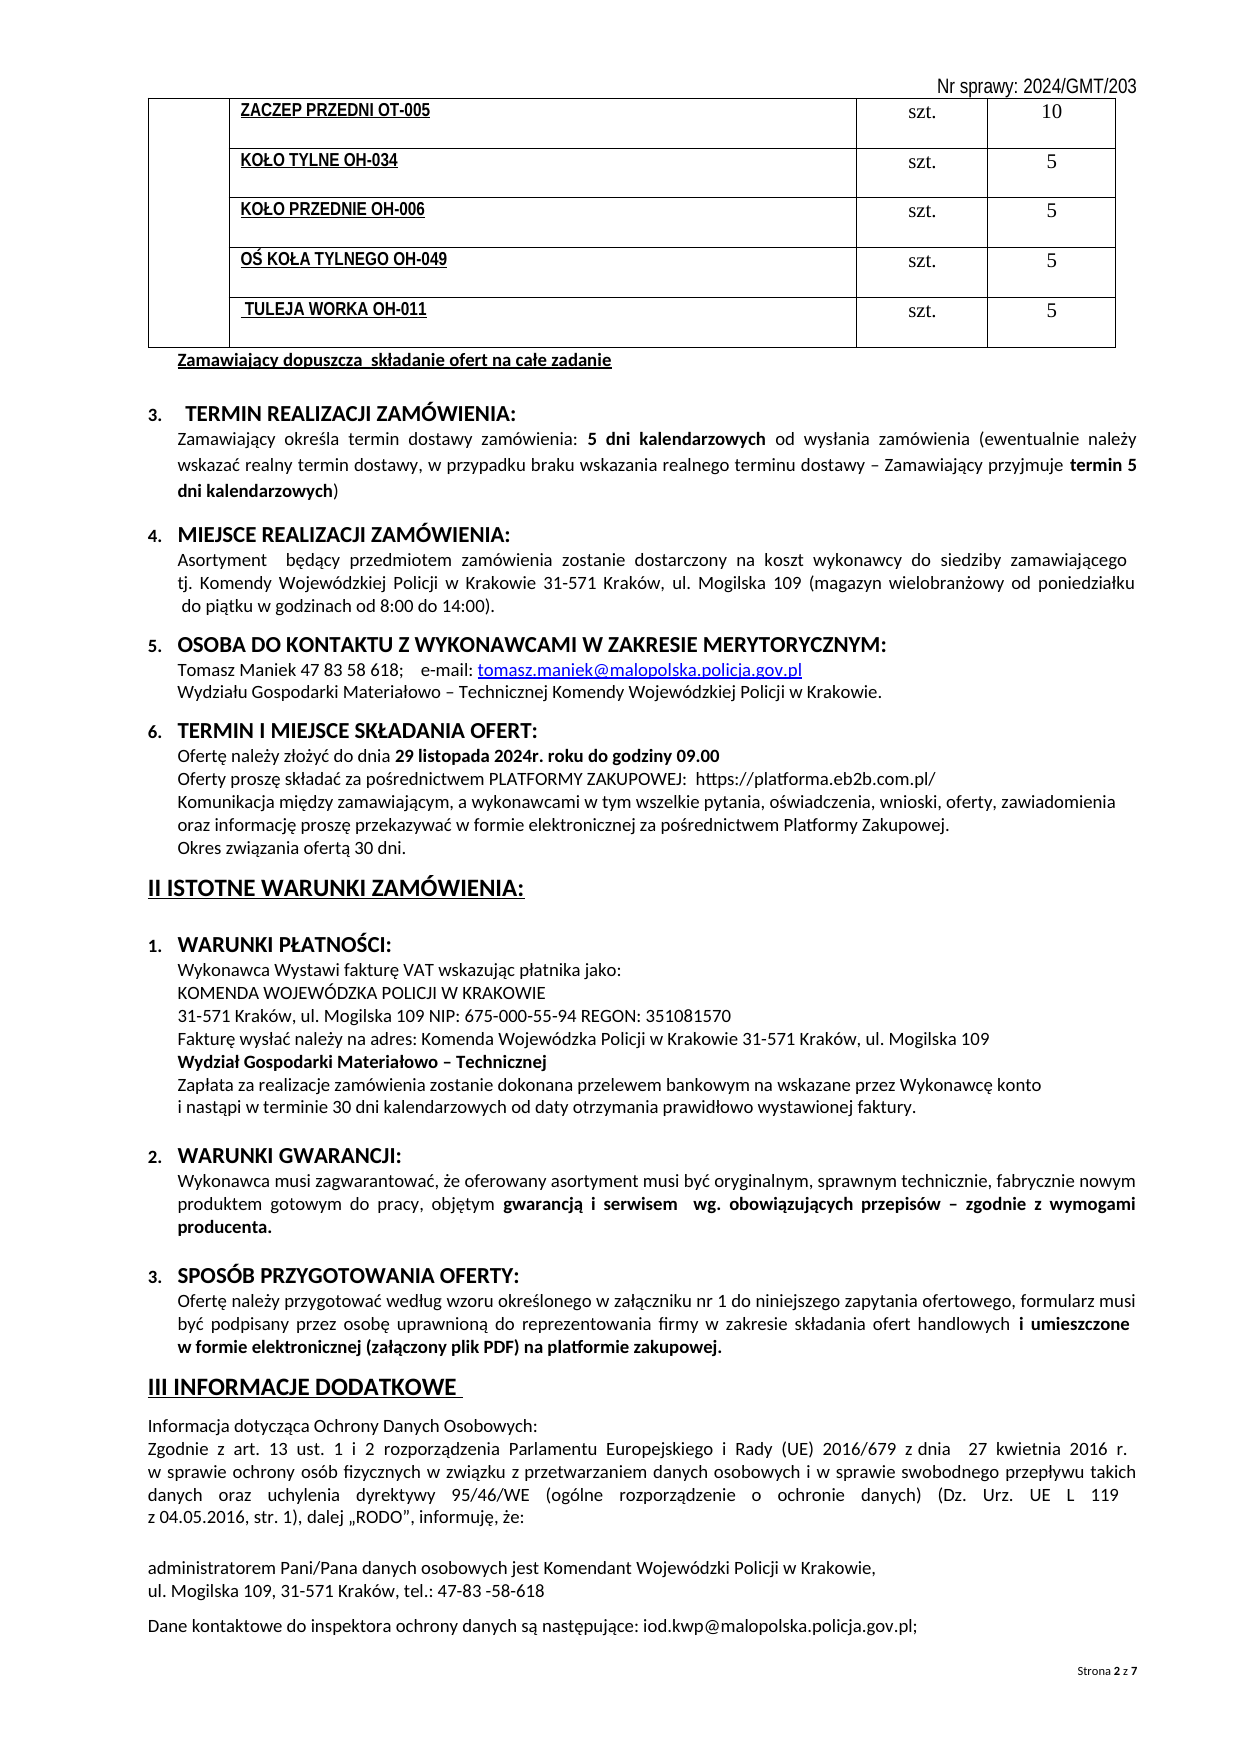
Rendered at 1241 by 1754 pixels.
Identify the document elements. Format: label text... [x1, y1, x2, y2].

table_cell TULEJA WORKA OH-011 [230, 298, 856, 347]
text Wydział Gospodarki Materiałowo – Technicznej [148, 1050, 1137, 1073]
table_cell szt. [857, 298, 987, 347]
table_cell szt. [857, 149, 987, 197]
table_cell szt. [857, 99, 987, 147]
text Ofertę należy przygotować według wzoru określonego w załączniku nr 1 do niniejszego zapytania ofertowego, formularz musi być podpisany przez osobę uprawnioną do reprezentowania firmy w zakresie składania ofert handlowych i umieszczone w formie elektronicznej (załączony plik PDF) na platformie zakupowej. [177, 1289, 1137, 1358]
table_cell 5 [988, 248, 1115, 297]
text Zapłata za realizacje zamówienia zostanie dokonana przelewem bankowym na wskazane przez Wykonawcę konto i nastąpi w terminie 30 dni kalendarzowych od daty otrzymania prawidłowo wystawionej faktury. [177, 1073, 1137, 1119]
table_cell 5 [988, 149, 1115, 197]
text Zgodnie z art. 13 ust. 1 i 2 rozporządzenia Parlamentu Europejskiego i Rady (UE) 2016/679 z dnia 27 kwietnia 2016 r. w sprawie ochrony osób fizycznych w związku z przetwarzaniem danych osobowych i w sprawie swobodnego przepływu takich danych oraz uchylenia dyrektywy 95/46/WE (ogólne rozporządzenie o ochronie danych) (Dz. Urz. UE L 119 z 04.05.2016, str. 1), dalej „RODO”, informuję, że: [148, 1437, 1137, 1528]
text Oferty proszę składać za pośrednictwem PLATFORMY ZAKUPOWEJ: https://platforma.eb2b.com.pl/ [177, 767, 1137, 790]
list Wykonawca musi zagwarantować, że oferowany asortyment musi być oryginalnym, sprawnym technicznie, fabrycznie nowym produktem gotowym do pracy, objętym gwarancją i serwisem wg. obowiązujących przepisów – zgodnie z wymogami producenta. [177, 1169, 1137, 1238]
table_cell szt. [857, 248, 987, 297]
text Wydziału Gospodarki Materiałowo – Technicznej Komendy Wojewódzkiej Policji w Krakowie. [148, 681, 1137, 704]
text Wykonawca Wystawi fakturę VAT wskazując płatnika jako: [148, 958, 1137, 981]
table_cell ZACZEP PRZEDNI OT-005 [230, 99, 856, 147]
list SPOSÓB PRZYGOTOWANIA OFERTY: [148, 1261, 1137, 1289]
list OSOBA DO KONTAKTU Z WYKONAWCAMI W ZAKRESIE MERYTORYCZNYM: [148, 630, 1137, 658]
table_cell 5 [988, 298, 1115, 347]
text Zamawiający dopuszcza składanie ofert na całe zadanie [177, 348, 1137, 371]
list WARUNKI GWARANCJI: [148, 1142, 1137, 1169]
table_cell OŚ KOŁA TYLNEGO OH-049 [230, 248, 856, 297]
table_cell KOŁO TYLNE OH-034 [230, 149, 856, 197]
table_cell 10 [988, 99, 1115, 147]
text Informacja dotycząca Ochrony Danych Osobowych: [148, 1414, 1137, 1437]
text KOMENDA WOJEWÓDZKA POLICJI W KRAKOWIE [148, 981, 1137, 1004]
table_cell KOŁO PRZEDNIE OH-006 [230, 198, 856, 247]
text ul. Mogilska 109, 31-571 Kraków, tel.: 47-83 -58-618 [148, 1579, 1137, 1602]
text Tomasz Maniek 47 83 58 618; e-mail: tomasz.maniek@malopolska.policja.gov.pl [177, 658, 1137, 681]
text II ISTOTNE WARUNKI ZAMÓWIENIA: [148, 872, 1137, 902]
list MIEJSCE REALIZACJI ZAMÓWIENIA: [148, 520, 1137, 548]
text 31-571 Kraków, ul. Mogilska 109 NIP: 675-000-55-94 REGON: 351081570 [177, 1004, 1137, 1027]
table_cell 5 [988, 198, 1115, 247]
list TERMIN REALIZACJI ZAMÓWIENIA: [148, 399, 1137, 427]
table_cell szt. [857, 198, 987, 247]
text administratorem Pani/Pana danych osobowych jest Komendant Wojewódzki Policji w Krakowie, [148, 1557, 1137, 1579]
text III INFORMACJE DODATKOWE [148, 1371, 1137, 1401]
text Fakturę wysłać należy na adres: Komenda Wojewódzka Policji w Krakowie 31-571 Kraków, ul. Mogilska 109 [148, 1027, 1137, 1050]
text Okres związania ofertą 30 dni. [177, 836, 1137, 859]
text Dane kontaktowe do inspektora ochrony danych są następujące: iod.kwp@malopolska.policja.gov.pl; [148, 1614, 1137, 1637]
list TERMIN I MIEJSCE SKŁADANIA OFERT: [148, 716, 1137, 744]
text Ofertę należy złożyć do dnia 29 listopada 2024r. roku do godziny 09.00 [177, 744, 1137, 767]
text Komunikacja między zamawiającym, a wykonawcami w tym wszelkie pytania, oświadczenia, wnioski, oferty, zawiadomienia oraz informację proszę przekazywać w formie elektronicznej za pośrednictwem Platformy Zakupowej. [177, 790, 1137, 836]
text Asortyment będący przedmiotem zamówienia zostanie dostarczony na koszt wykonawcy do siedziby zamawiającego tj. Komendy Wojewódzkiej Policji w Krakowie 31-571 Kraków, ul. Mogilska 109 (magazyn wielobranżowy od poniedziałku do piątku w godzinach od 8:00 do 14:00). [177, 548, 1137, 617]
text Zamawiający określa termin dostawy zamówienia: 5 dni kalendarzowych od wysłania zamówienia (ewentualnie należy wskazać realny termin dostawy, w przypadku braku wskazania realnego terminu dostawy – Zamawiający przyjmuje termin 5 dni kalendarzowych) [177, 427, 1137, 502]
list WARUNKI PŁATNOŚCI: [148, 930, 1137, 958]
